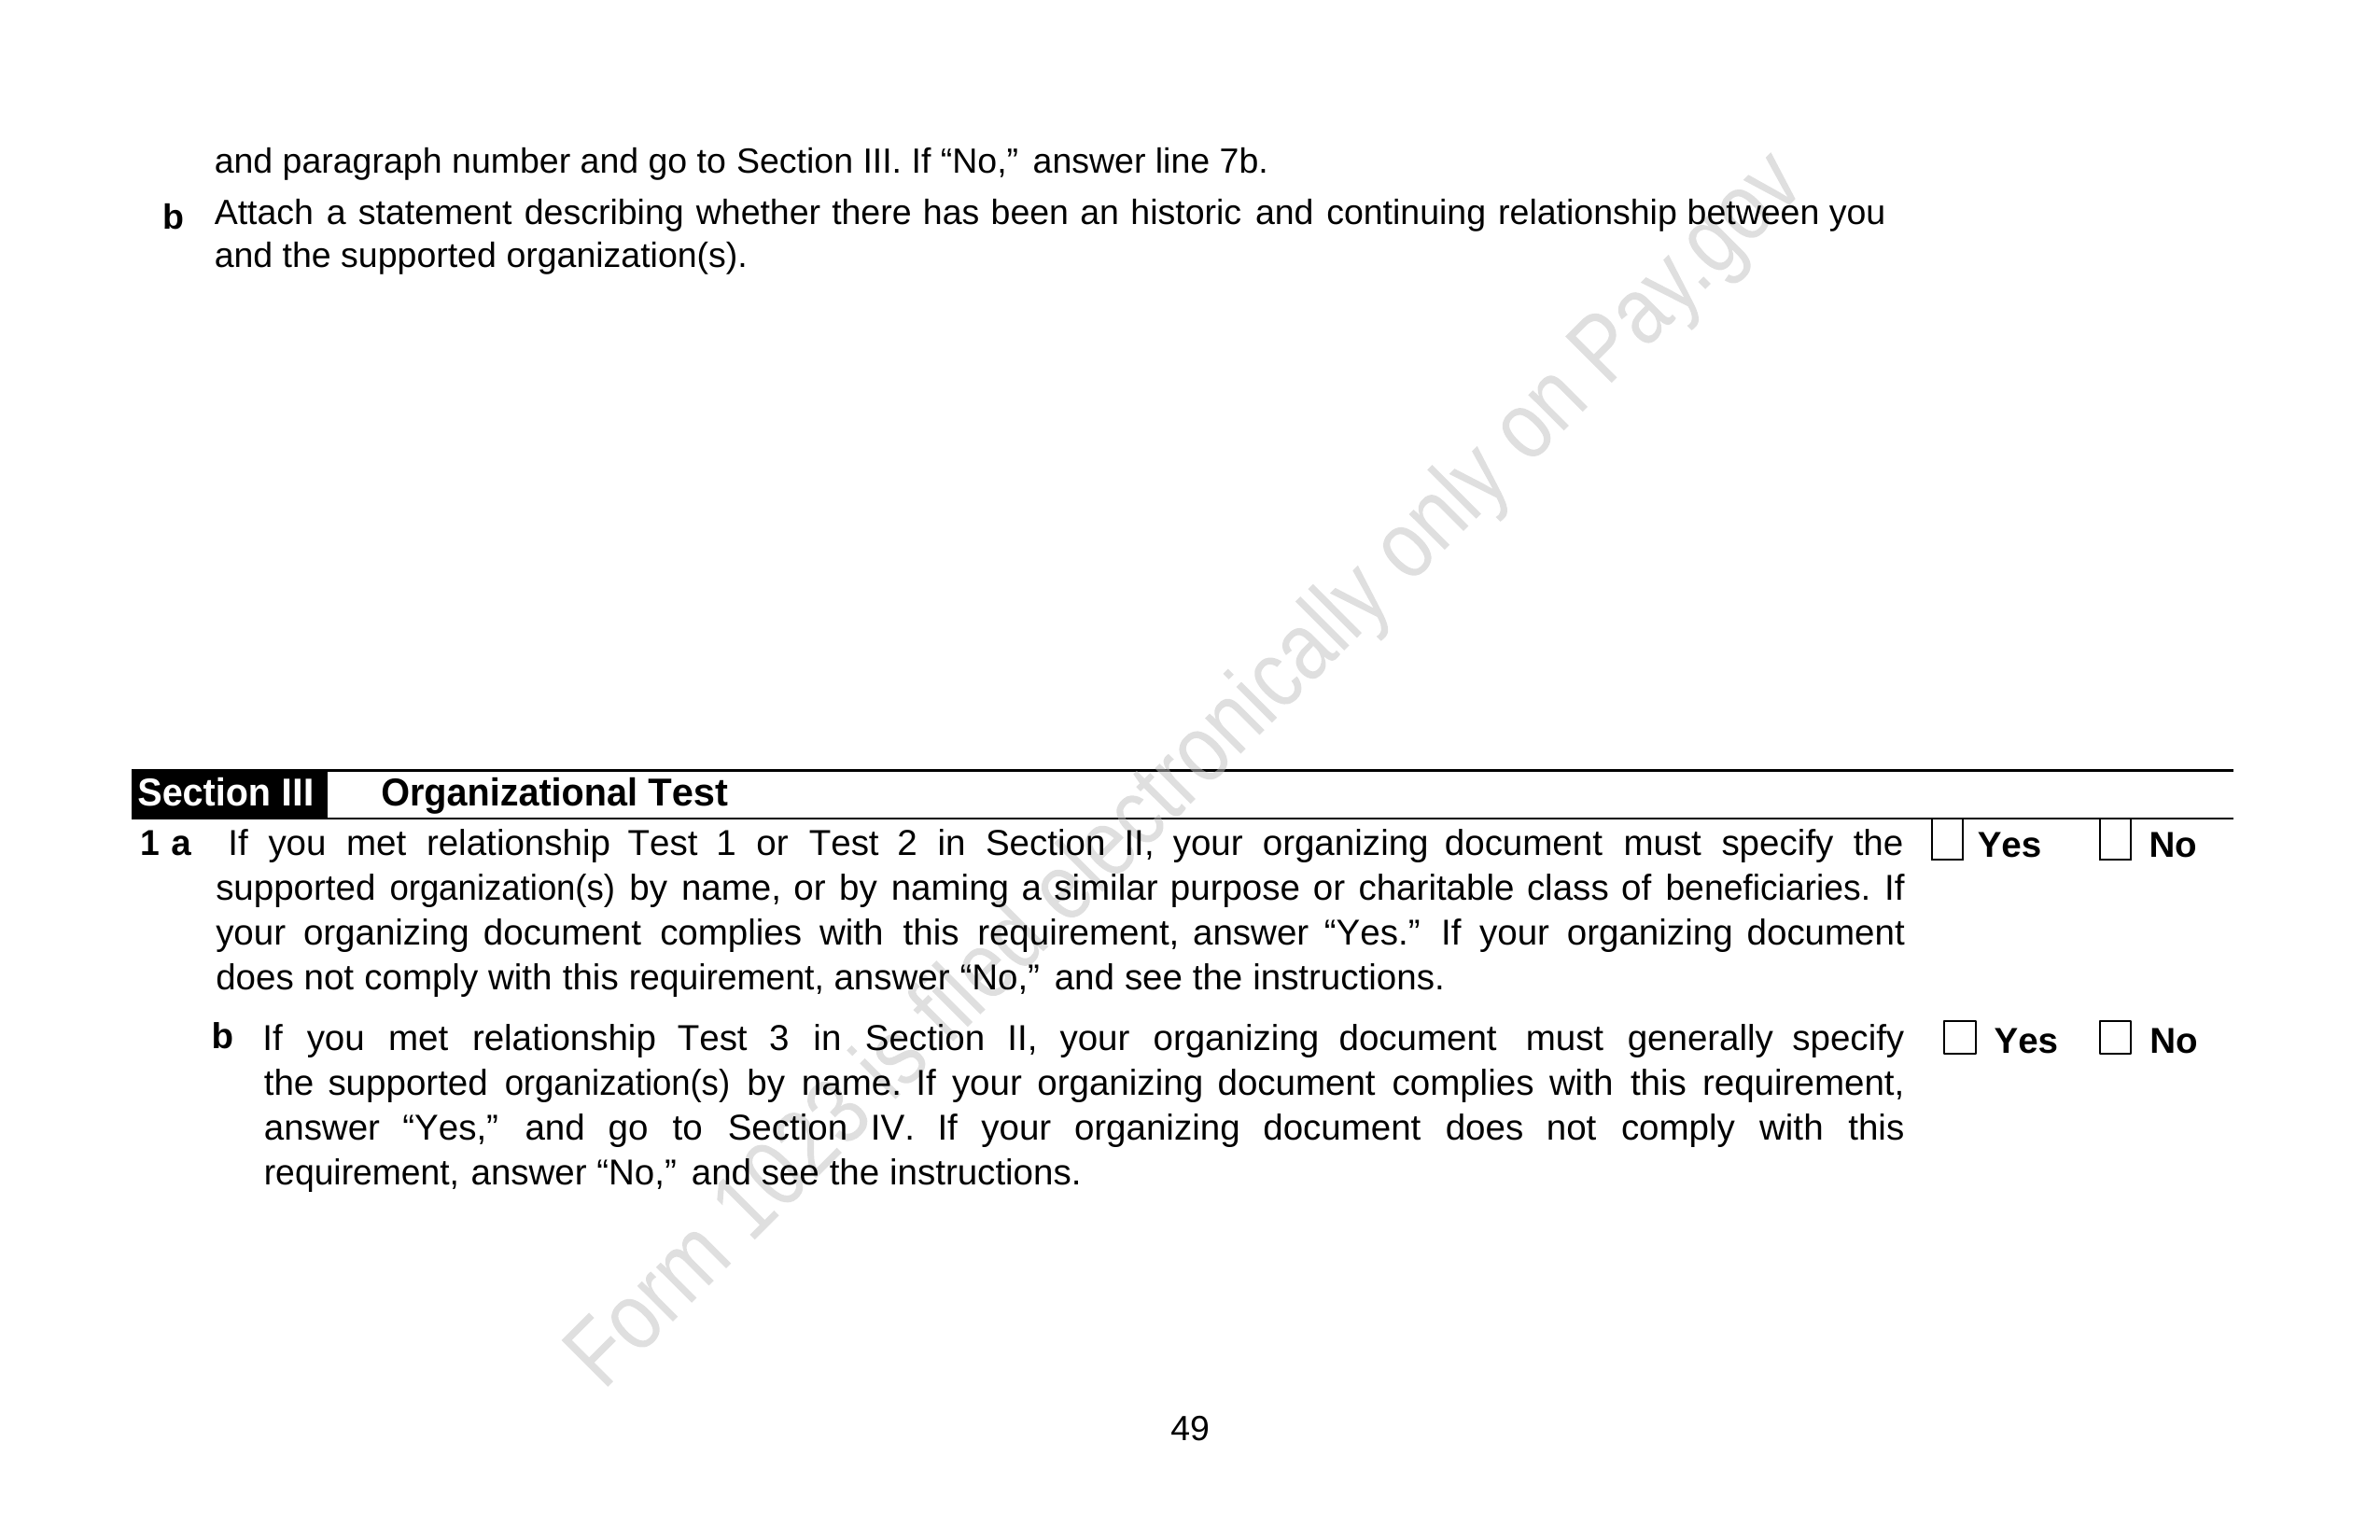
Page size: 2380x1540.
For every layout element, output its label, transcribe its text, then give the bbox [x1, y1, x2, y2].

text b Attach a statement describing whether there has been an historic and continuing relationship between you and the supported organization(s). [162, 189, 1898, 275]
text No [2149, 824, 2240, 865]
text 1 a If you met relationship Test 1 or Test 2 in Section II, your organizing document must specify the supported organization(s) by name, or by naming a similar purpose or charitable class of beneficiaries. If your organizing document complies with this requirement, answer “Yes.” If your organizing document does not comply with this requirement, answer “No,” and see the instructions. [140, 822, 1905, 997]
text Yes No [1981, 1019, 2240, 1060]
text b If you met relationship Test 3 in Section II, your organizing document must generally specify the supported organization(s) by name. If your organizing document complies with this requirement, answer “Yes,” and go to Section IV. If your organizing document does not comply with this requirement, answer “No,” and see the instructions. [211, 1015, 1905, 1192]
text and paragraph number and go to Section III. If “No,” answer line 7b. [214, 140, 2240, 180]
